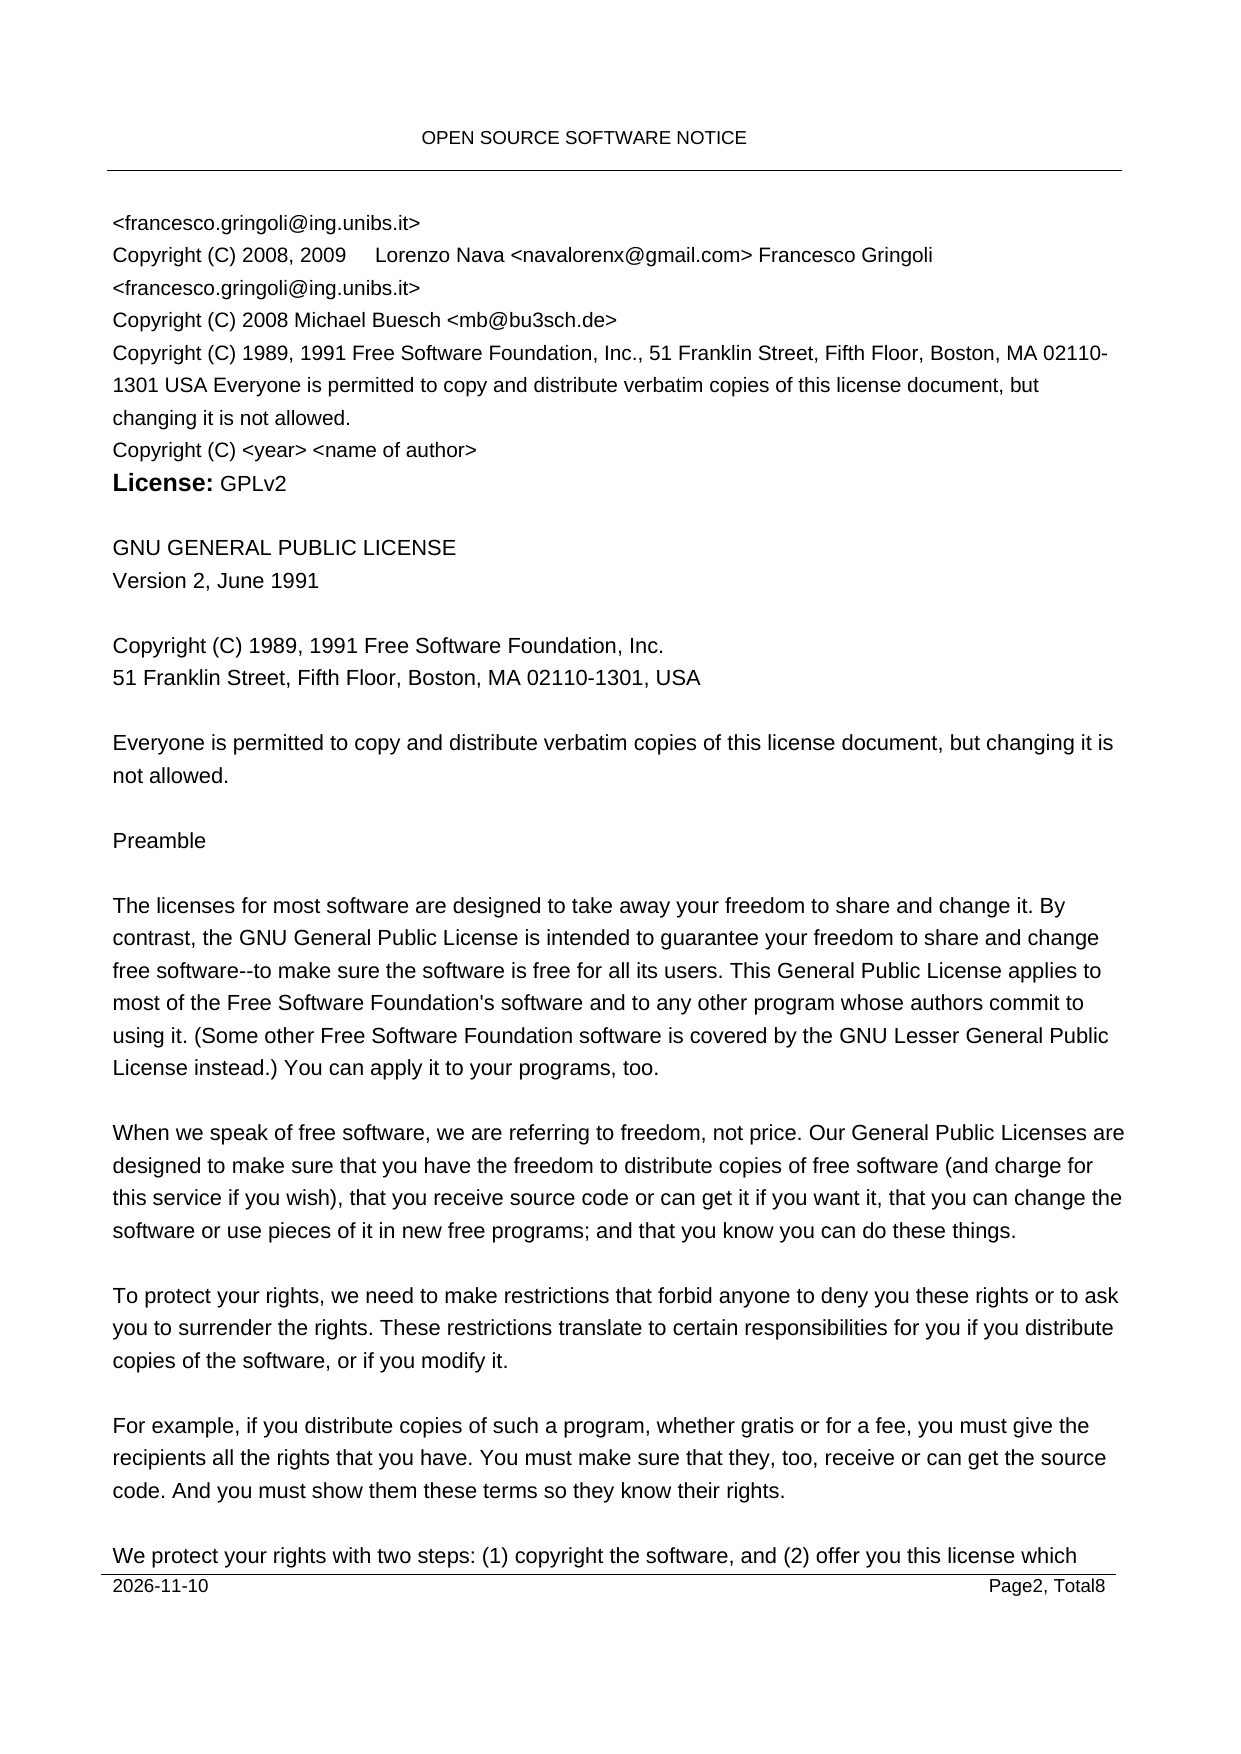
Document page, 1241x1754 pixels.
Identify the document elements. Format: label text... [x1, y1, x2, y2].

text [112, 466, 1128, 1571]
text Copyright (C) 2008 Michael Buesch <mb@bu3sch.de> [112, 304, 1128, 336]
text Copyright (C) <year> <name of author> [112, 434, 1128, 466]
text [112, 206, 1128, 239]
text Copyright (C) 1989, 1991 Free Software Foundation, Inc., 51 Franklin Street, Fifth Floor, Boston, MA 02110-1301 USA Everyone is permitted to copy and distribute verbatim copies of this license document, but changing it is not allowed. [112, 336, 1128, 434]
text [112, 239, 1128, 304]
